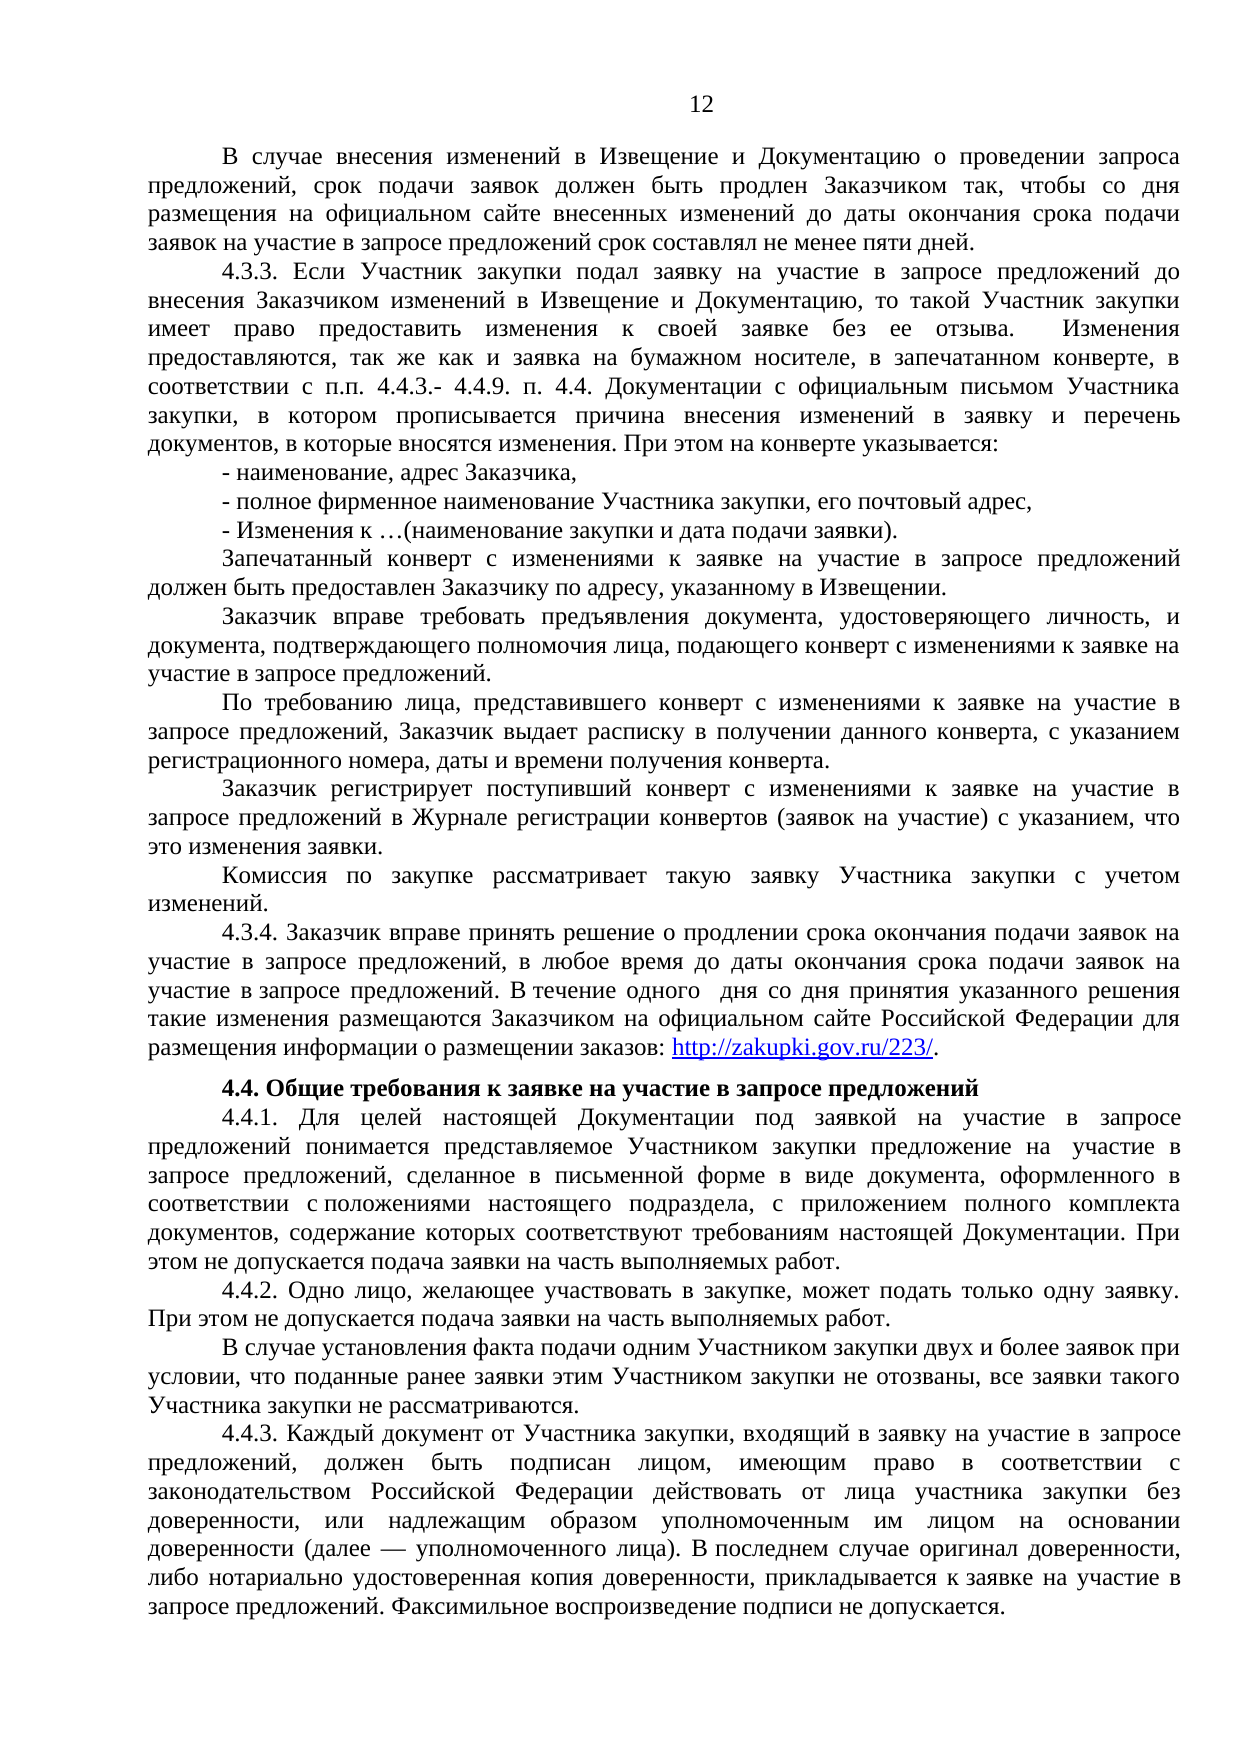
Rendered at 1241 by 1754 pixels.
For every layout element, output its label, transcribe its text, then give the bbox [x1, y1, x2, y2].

text Запечатанный конверт с изменениями к заявке на участие в запросе предложений должен быть предоставлен Заказчику по адресу, указанному в Извещении. [148, 543, 1181, 601]
text 4.4.3. Каждый документ от Участника закупки, входящий в заявку на участие в запросе предложений, должен быть подписан лицом, имеющим право в соответствии с законодательством Российской Федерации действовать от лица участника закупки без доверенности, или надлежащим образом уполномоченным им лицом на основании доверенности (далее — уполномоченного лица). В последнем случае оригинал доверенности, либо нотариально удостоверенная копия доверенности, прикладывается к заявке на участие в запросе предложений. Факсимильное воспроизведение подписи не допускается. [148, 1418, 1181, 1620]
text В случае установления факта подачи одним Участником закупки двух и более заявок при условии, что поданные ранее заявки этим Участником закупки не отозваны, все заявки такого Участника закупки не рассматриваются. [148, 1332, 1181, 1418]
text 4.4.1. Для целей настоящей Документации под заявкой на участие в запросе предложений понимается представляемое Участником закупки предложение на участие в запросе предложений, сделанное в письменной форме в виде документа, оформленного в соответствии с положениями настоящего подраздела, с приложением полного комплекта документов, содержание которых соответствуют требованиям настоящей Документации. При этом не допускается подача заявки на часть выполняемых работ. [148, 1102, 1181, 1275]
text 4.3.4. Заказчик вправе принять решение о продлении срока окончания подачи заявок на участие в запросе предложений, в любое время до даты окончания срока подачи заявок на участие в запросе предложений. В течение одного дня со дня принятия указанного решения такие изменения размещаются Заказчиком на официальном сайте Российской Федерации для размещения информации о размещении заказов: http://zakupki.gov.ru/223/. [148, 917, 1181, 1061]
text Комиссия по закупке рассматривает такую заявку Участника закупки с учетом изменений. [148, 860, 1181, 917]
text 4.4. Общие требования к заявке на участие в запросе предложений [148, 1073, 1181, 1102]
text 4.3.3. Если Участник закупки подал заявку на участие в запросе предложений до внесения Заказчиком изменений в Извещение и Документацию, то такой Участник закупки имеет право предоставить изменения к своей заявке без ее отзыва. Изменения предоставляются, так же как и заявка на бумажном носителе, в запечатанном конверте, в соответствии с п.п. 4.4.3.- 4.4.9. п. 4.4. Документации с официальным письмом Участника закупки, в котором прописывается причина внесения изменений в заявку и перечень документов, в которые вносятся изменения. При этом на конверте указывается: [148, 256, 1181, 457]
text - наименование, адрес Заказчика, [148, 457, 1181, 486]
text - полное фирменное наименование Участника закупки, его почтовый адрес, [148, 486, 1181, 515]
text Заказчик вправе требовать предъявления документа, удостоверяющего личность, и документа, подтверждающего полномочия лица, подающего конверт с изменениями к заявке на участие в запросе предложений. [148, 601, 1181, 687]
text - Изменения к …(наименование закупки и дата подачи заявки). [148, 515, 1181, 543]
text В случае внесения изменений в Извещение и Документацию о проведении запроса предложений, срок подачи заявок должен быть продлен Заказчиком так, чтобы со дня размещения на официальном сайте внесенных изменений до даты окончания срока подачи заявок на участие в запросе предложений срок составлял не менее пяти дней. [148, 141, 1181, 256]
text Заказчик регистрирует поступивший конверт с изменениями к заявке на участие в запросе предложений в Журнале регистрации конвертов (заявок на участие) с указанием, что это изменения заявки. [148, 773, 1181, 860]
text 4.4.2. Одно лицо, желающее участвовать в закупке, может подать только одну заявку. При этом не допускается подача заявки на часть выполняемых работ. [148, 1275, 1181, 1332]
text По требованию лица, представившего конверт с изменениями к заявке на участие в запросе предложений, Заказчик выдает расписку в получении данного конверта, с указанием регистрационного номера, даты и времени получения конверта. [148, 687, 1181, 773]
